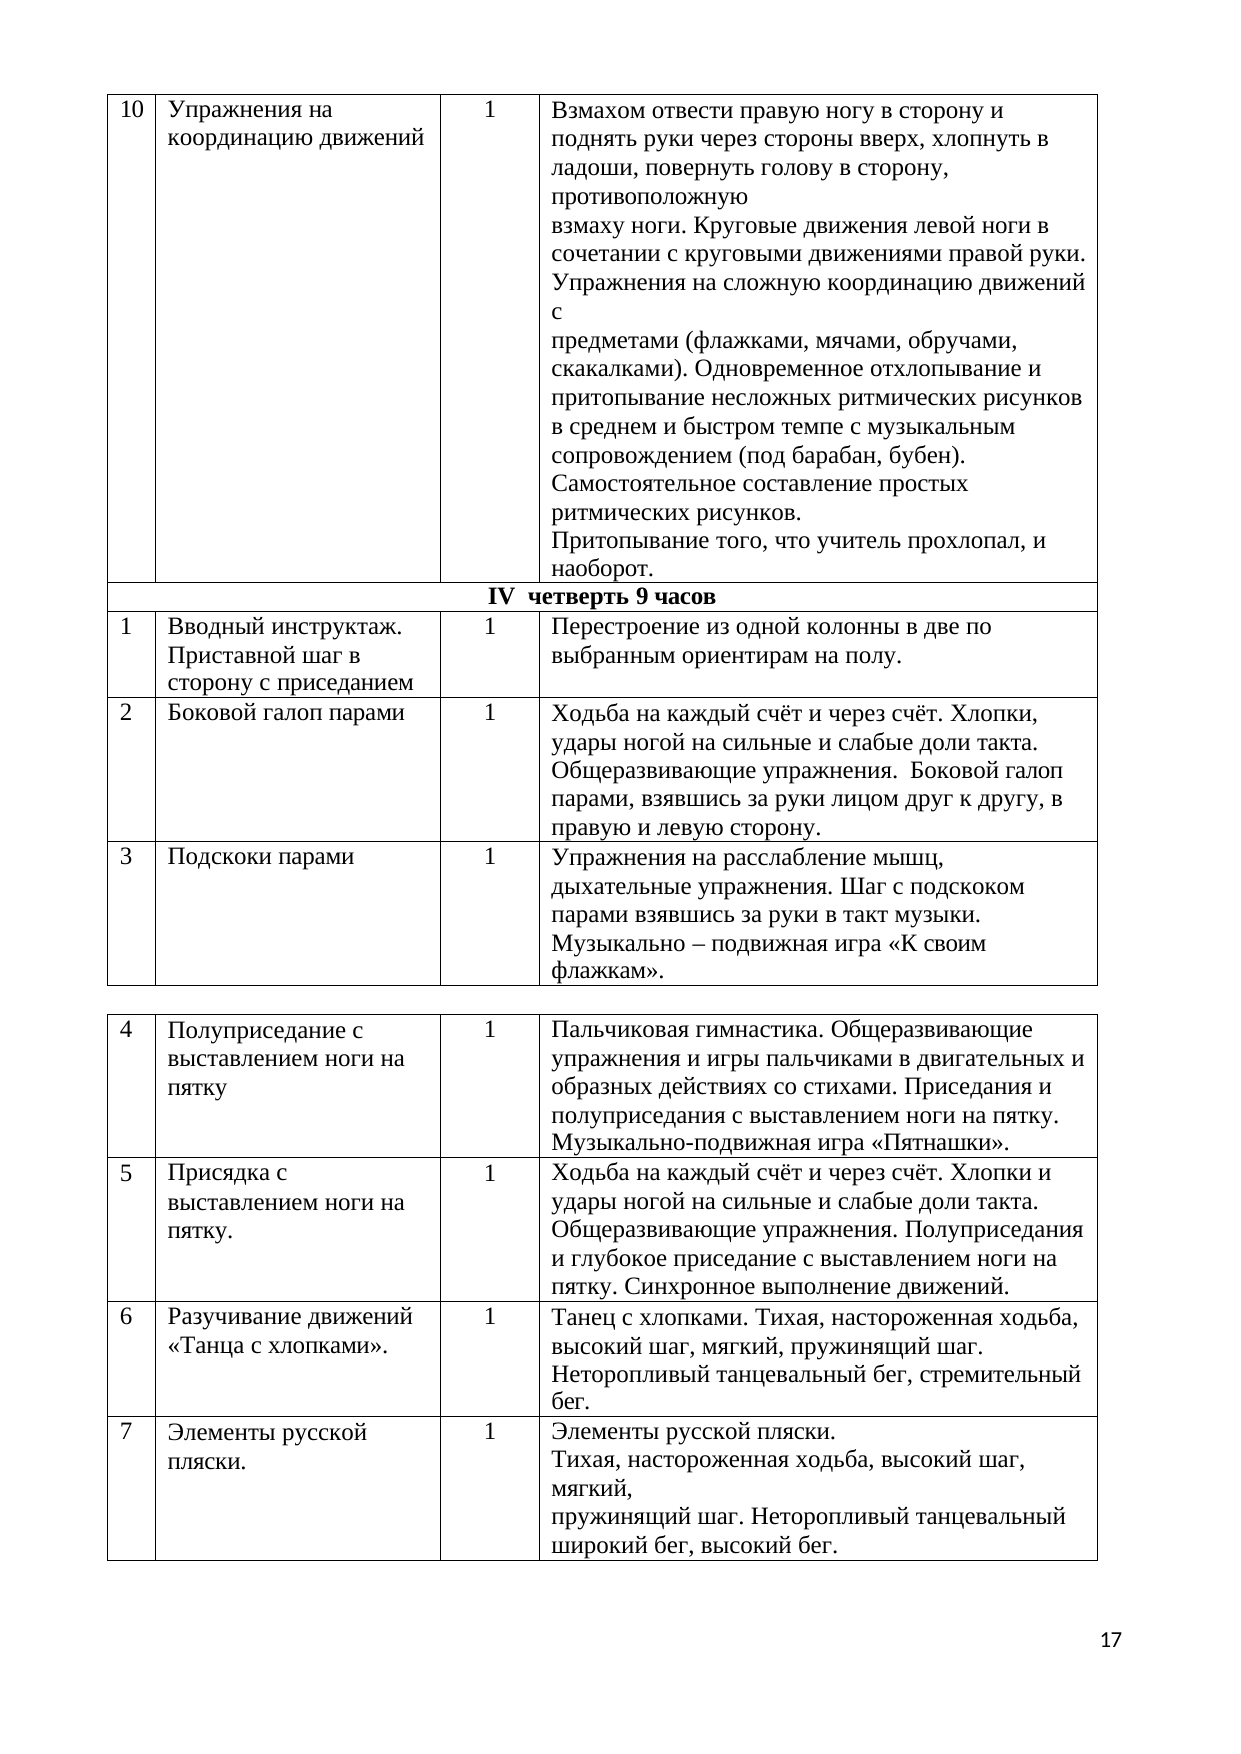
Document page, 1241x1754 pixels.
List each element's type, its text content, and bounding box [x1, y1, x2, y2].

table_cell Подскоки парами [156, 842, 440, 985]
table_cell Элементы русской пляски. [156, 1417, 440, 1560]
table_cell 1 [441, 1302, 539, 1416]
table_cell Ходьба на каждый счёт и через счёт. Хлопки и удары ногой на сильные и слабые доли такта. Общеразвивающие упражнения. Полуприседания и глубокое приседание с выставлением ноги на пятку. Синхронное выполнение движений. [540, 1158, 1097, 1301]
table_cell Танец с хлопками. Тихая, настороженная ходьба, высокий шаг, мягкий, пружинящий шаг. Неторопливый танцевальный бег, стремительный бег. [540, 1302, 1097, 1416]
table_cell Разучивание движений «Танца с хлопками». [156, 1302, 440, 1416]
table_cell 3 [108, 842, 155, 985]
table_cell 1 [441, 95, 539, 582]
table_cell 1 [441, 1158, 539, 1301]
table_cell 1 [441, 612, 539, 697]
table_header 4 [108, 1015, 155, 1157]
table_cell Ходьба на каждый счёт и через счёт. Хлопки, удары ногой на сильные и слабые доли такта. Общеразвивающие упражнения. Боковой галоп парами, взявшись за руки лицом друг к другу, в правую и левую сторону. [540, 698, 1097, 841]
table_cell 7 [108, 1417, 155, 1560]
table_cell 10 [108, 95, 155, 582]
table_cell Перестроение из одной колонны в две по выбранным ориентирам на полу. [540, 612, 1097, 697]
table_header 1 [441, 1015, 539, 1157]
table_cell Вводный инструктаж. Приставной шаг в сторону с приседанием [156, 612, 440, 697]
table_cell 1 [441, 698, 539, 841]
table_header Пальчиковая гимнастика. Общеразвивающие упражнения и игры пальчиками в двигательных и образных действиях со стихами. Приседания и полуприседания с выставлением ноги на пятку. Музыкально-подвижная игра «Пятнашки». [540, 1015, 1097, 1157]
table_cell 2 [108, 698, 155, 841]
table_cell Упражнения на координацию движений [156, 95, 440, 582]
table_header Полуприседание с выставлением ноги на пятку [156, 1015, 440, 1157]
table_cell 1 [441, 842, 539, 985]
table_cell Элементы русской пляски. Тихая, настороженная ходьба, высокий шаг, мягкий, пружинящий шаг. Неторопливый танцевальный широкий бег, высокий бег. [540, 1417, 1097, 1560]
table_cell Присядка с выставлением ноги на пятку. [156, 1158, 440, 1301]
table_cell Боковой галоп парами [156, 698, 440, 841]
table_cell 1 [441, 1417, 539, 1560]
table_cell 6 [108, 1302, 155, 1416]
table_cell Упражнения на расслабление мышц, дыхательные упражнения. Шаг с подскоком парами взявшись за руки в такт музыки. Музыкально – подвижная игра «К своим флажкам». [540, 842, 1097, 985]
table_cell 1 [108, 612, 155, 697]
table_cell Взмахом отвести правую ногу в сторону и поднять руки через стороны вверх, хлопнуть в ладоши, повернуть голову в сторону, противоположную взмаху ноги. Круговые движения левой ноги в сочетании с круговыми движениями правой руки. Упражнения на сложную координацию движений с предметами (флажками, мячами, обручами, скакалками). Одновременное отхлопывание и притопывание несложных ритмических рисунков в среднем и быстром темпе с музыкальным сопровождением (под барабан, бубен). Самостоятельное составление простых ритмических рисунков. Притопывание того, что учитель прохлопал, и наоборот. [540, 95, 1097, 582]
table_cell 5 [108, 1158, 155, 1301]
table_cell IV четверть 9 часов [108, 583, 1097, 611]
